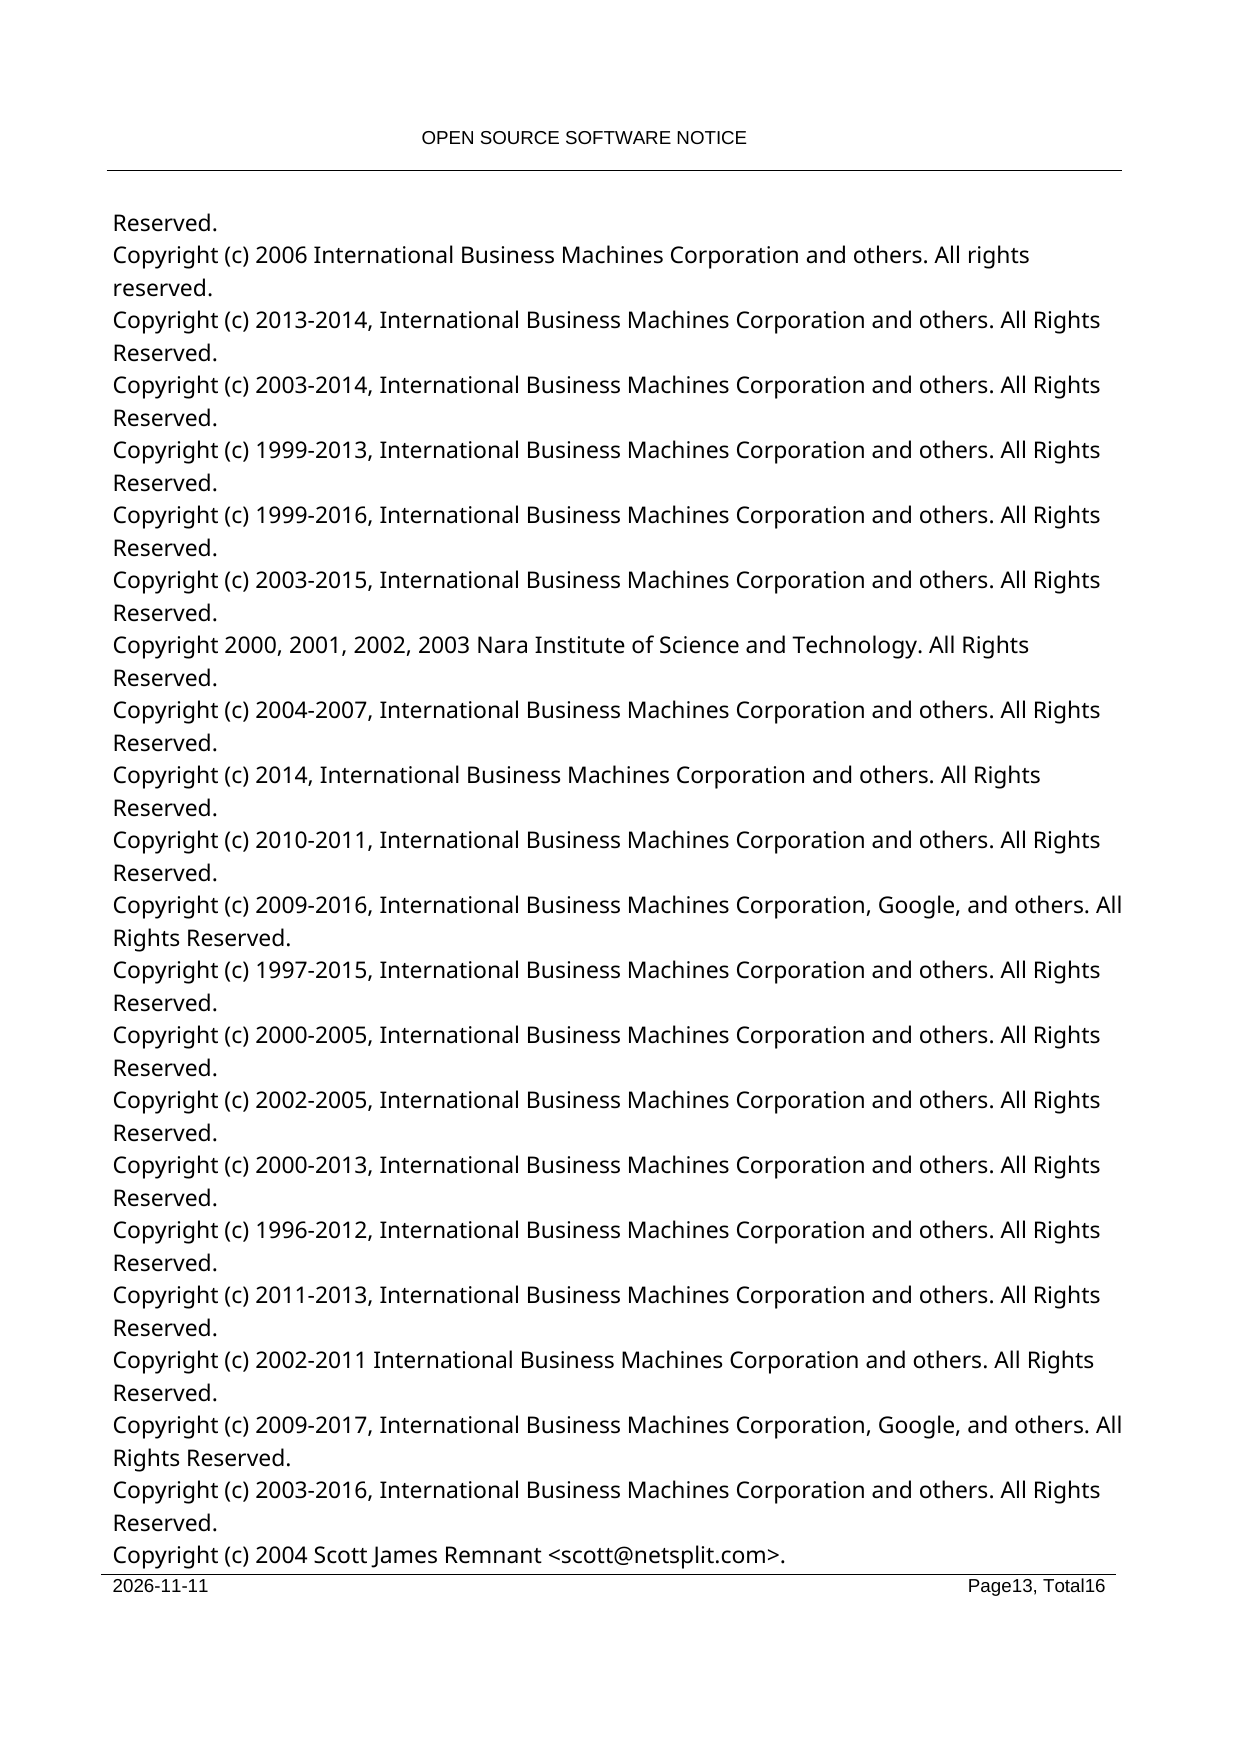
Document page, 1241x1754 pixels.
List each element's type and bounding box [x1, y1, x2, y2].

text [112, 206, 1128, 1571]
